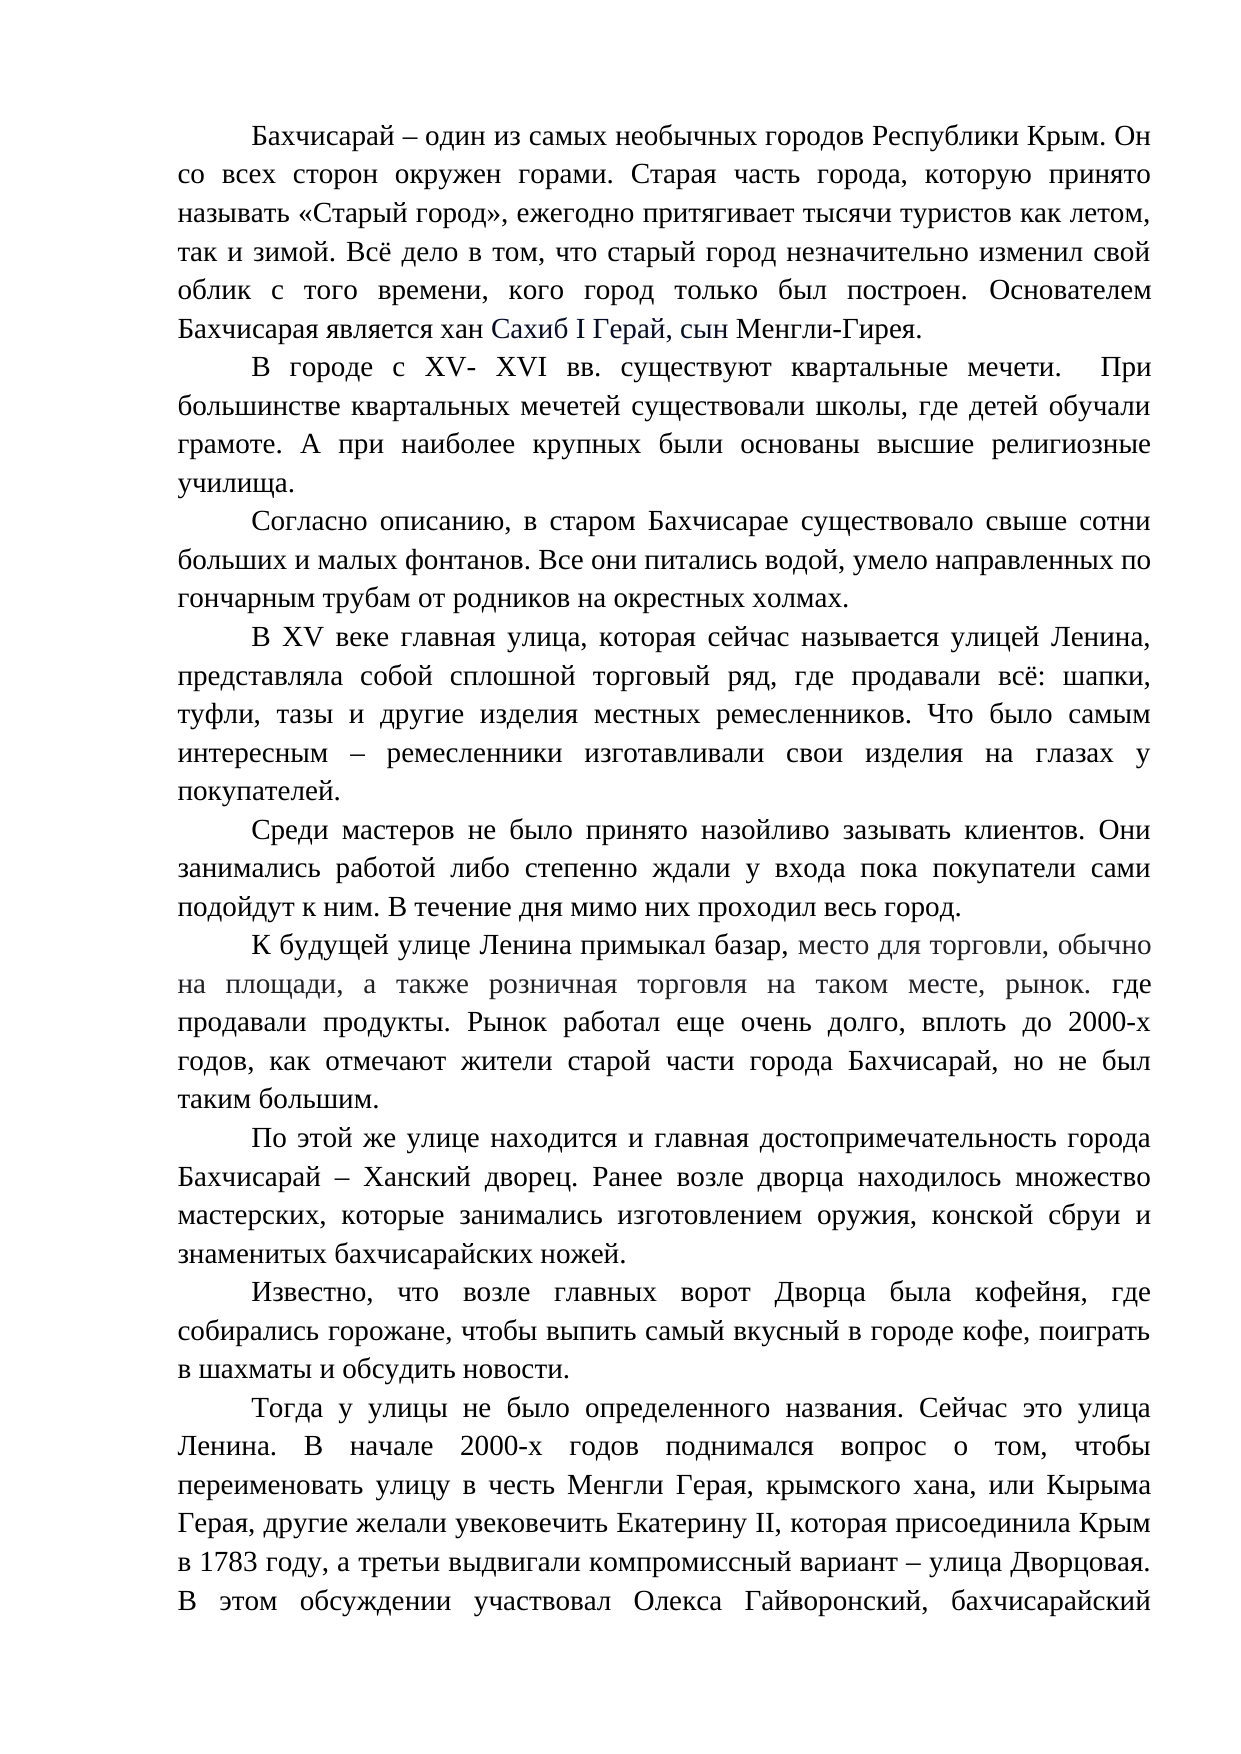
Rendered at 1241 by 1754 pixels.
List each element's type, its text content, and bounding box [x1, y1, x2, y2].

text К будущей улице Ленина примыкал базар, место для торговли, обычно на площади, а также розничная торговля на таком месте, рынок. где продавали продукты. Рынок работал еще очень долго, вплоть до 2000-х годов, как отмечают жители старой части города Бахчисарай, но не был таким большим. [177, 927, 1152, 1115]
text По этой же улице находится и главная достопримечательность города Бахчисарай – Ханский дворец. Ранее возле дворца находилось множество мастерских, которые занимались изготовлением оружия, конской сбруи и знаменитых бахчисарайских ножей. [177, 1120, 1152, 1269]
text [177, 1390, 1152, 1616]
text Бахчисарай – один из самых необычных городов Республики Крым. Он со всех сторон окружен горами. Старая часть города, которую принято называть «Старый город», ежегодно притягивает тысячи туристов как летом, так и зимой. Всё дело в том, что старый город незначительно изменил свой облик с того времени, кого город только был построен. Основателем Бахчисарая является хан Сахиб I Герай, сын Менгли-Гирея. [177, 118, 1152, 344]
text Согласно описанию, в старом Бахчисарае существовало свыше сотни больших и малых фонтанов. Все они питались водой, умело направленных по гончарным трубам от родников на окрестных холмах. [177, 503, 1152, 614]
text В XV веке главная улица, которая сейчас называется улицей Ленина, представляла собой сплошной торговый ряд, где продавали всё: шапки, туфли, тазы и другие изделия местных ремесленников. Что было самым интересным – ремесленники изготавливали свои изделия на глазах у покупателей. [177, 768, 1152, 807]
text В городе с XV- XVI вв. существуют квартальные мечети. При большинстве квартальных мечетей существовали школы, где детей обучали грамоте. А при наиболее крупных были основаны высшие религиозные училища. [177, 349, 1152, 498]
text Известно, что возле главных ворот Дворца была кофейня, где собирались горожане, чтобы выпить самый вкусный в городе кофе, поиграть в шахматы и обсудить новости. [177, 1274, 1152, 1385]
text В XV веке главная улица, которая сейчас называется улицей Ленина, представляла собой сплошной торговый ряд, где продавали всё: шапки, туфли, тазы и другие изделия местных ремесленников. Что было самым интересным – ремесленники изготавливали свои изделия на глазах у покупателей. [177, 619, 1152, 658]
text Среди мастеров не было принято назойливо зазывать клиентов. Они занимались работой либо степенно ждали у входа пока покупатели сами подойдут к ним. В течение дня мимо них проходил весь город. [177, 812, 1152, 922]
